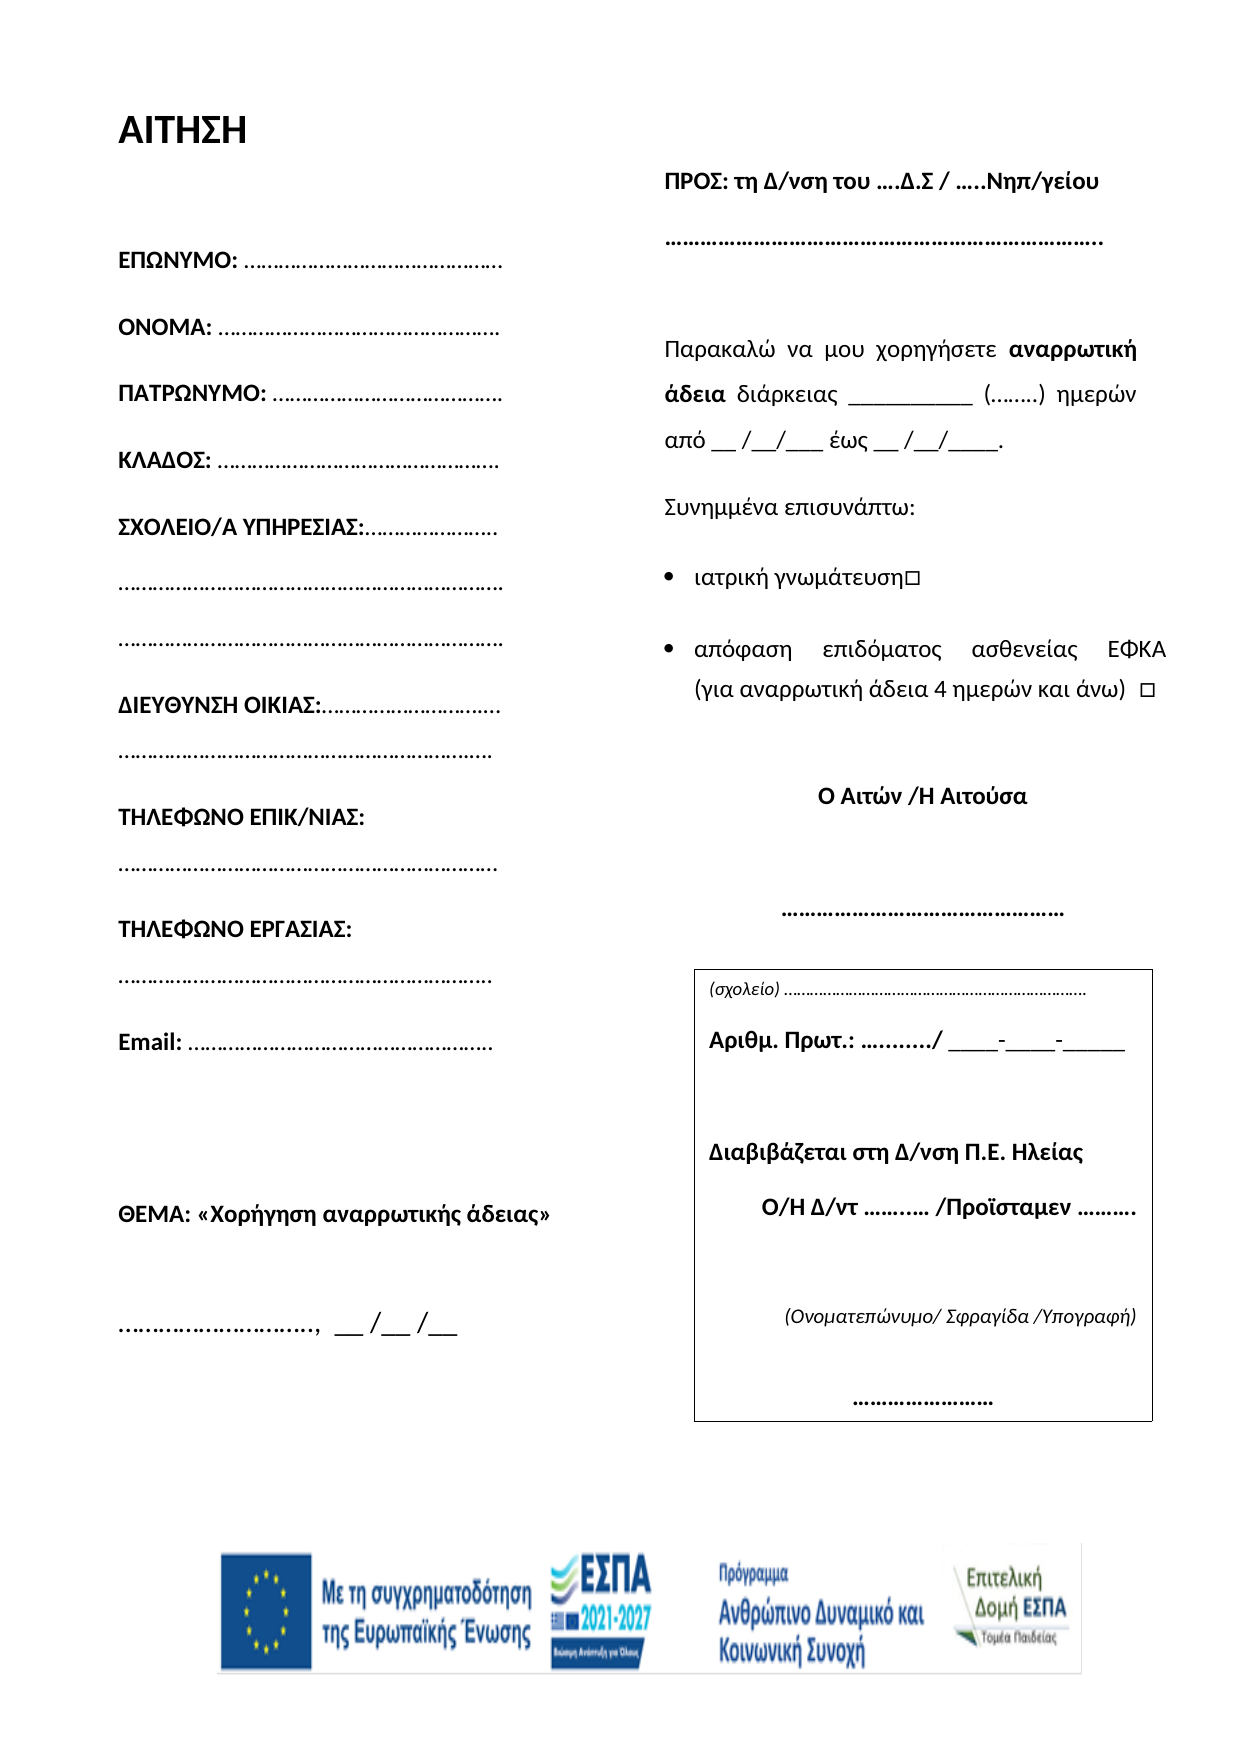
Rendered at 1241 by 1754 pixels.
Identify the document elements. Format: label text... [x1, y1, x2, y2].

text Παρακαλώ να μου χορηγήσετε αναρρωτική άδεια διάρκειας __________ (……..) ημερών από __ /__/___ έως __ /__/____. [664, 333, 1137, 455]
picture [216, 1543, 1083, 1677]
text ΚΛΑΔΟΣ: …………………………………………. [118, 444, 605, 475]
text ΤΗΛΕΦΩΝΟ ΕΠΙΚ/ΝΙΑΣ: ………………………………………………………… [118, 801, 605, 877]
list ιατρική γνωμάτευση□ [664, 557, 1152, 593]
text …………………………………………………………. [118, 567, 605, 597]
text Ο Αιτών /Η Αιτούσα [664, 780, 1181, 811]
text ΤΗΛΕΦΩΝΟ ΕΡΓΑΣΙΑΣ:……………………………………………………….. [118, 913, 605, 990]
text ΠΡΟΣ: τη Δ/νση του ….Δ.Σ / …..Νηπ/γείου [664, 165, 1181, 196]
text ………………………………………… [664, 892, 1181, 922]
text ……………………….., __ /__ /__ [118, 1304, 605, 1339]
text …………………… [664, 1381, 1181, 1412]
text ΑΙΤΗΣΗ [118, 103, 605, 154]
text Email: …………………………………………….. [118, 1026, 605, 1056]
text ΣΧΟΛΕΙΟ/Α ΥΠΗΡΕΣΙΑΣ:………………….. [118, 511, 605, 541]
text ……………………………………………………………….. [664, 221, 1181, 252]
text Συνημμένα επισυνάπτω: [664, 491, 1181, 521]
text ΔΙΕΥΘΥΝΣΗ ΟΙΚΙΑΣ:……………………….… …………………………………………………….…. [118, 689, 605, 765]
text ΠΑΤΡΩΝΥΜΟ: …………………………………. [118, 378, 605, 408]
text …………………………………………………………. [118, 622, 605, 653]
list απόφαση επιδόματος ασθενείας ΕΦΚΑ (για αναρρωτική άδεια 4 ημερών και άνω) □ [664, 633, 1167, 705]
text ΕΠΩΝΥΜΟ: ……………………………………… [118, 244, 605, 275]
text ΟΝΟΜΑ: …………………………………………. [118, 311, 605, 342]
text ΘΕΜΑ: «Χορήγηση αναρρωτικής άδειας» [118, 1198, 605, 1229]
